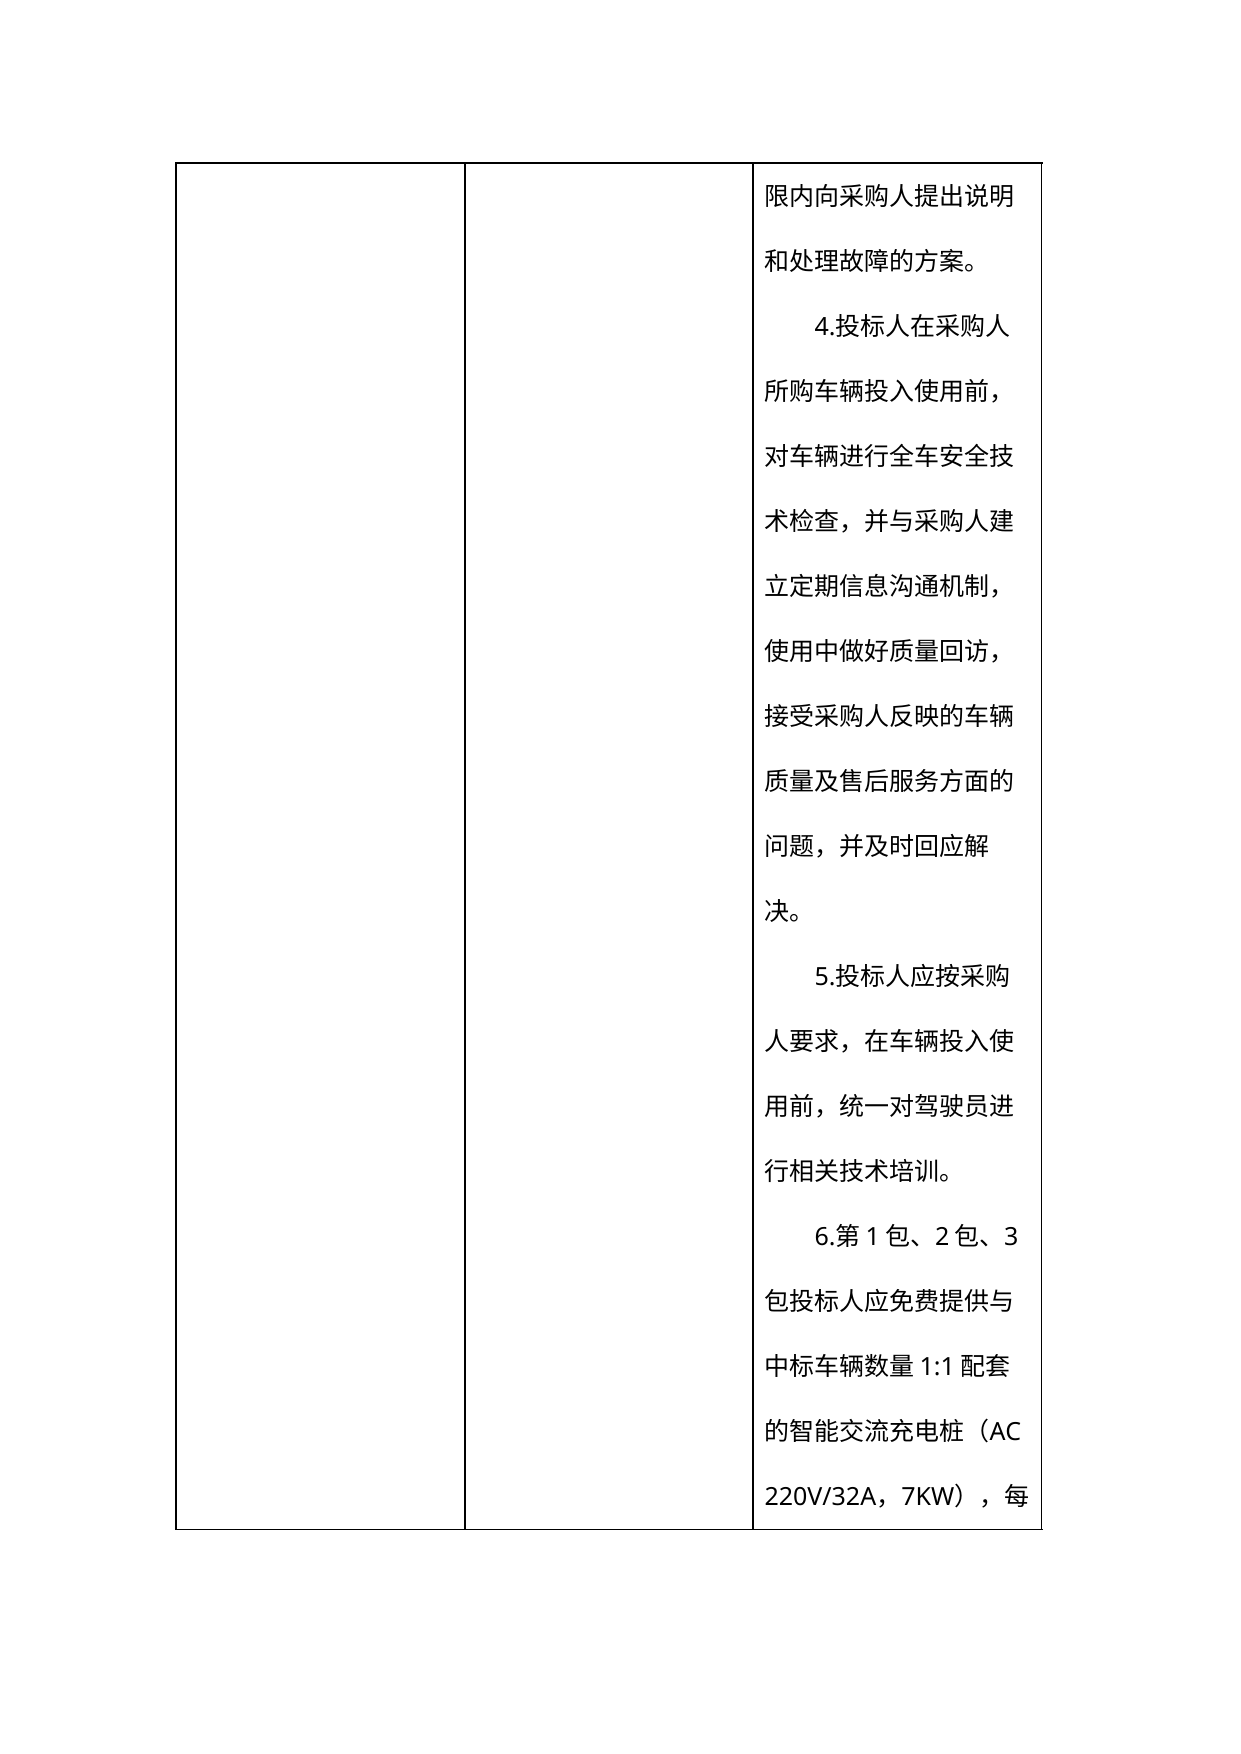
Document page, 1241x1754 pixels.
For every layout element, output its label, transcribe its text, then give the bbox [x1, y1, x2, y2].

table_cell ★ [177, 164, 464, 1528]
table_cell 4 [466, 164, 752, 1528]
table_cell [754, 164, 1041, 1528]
